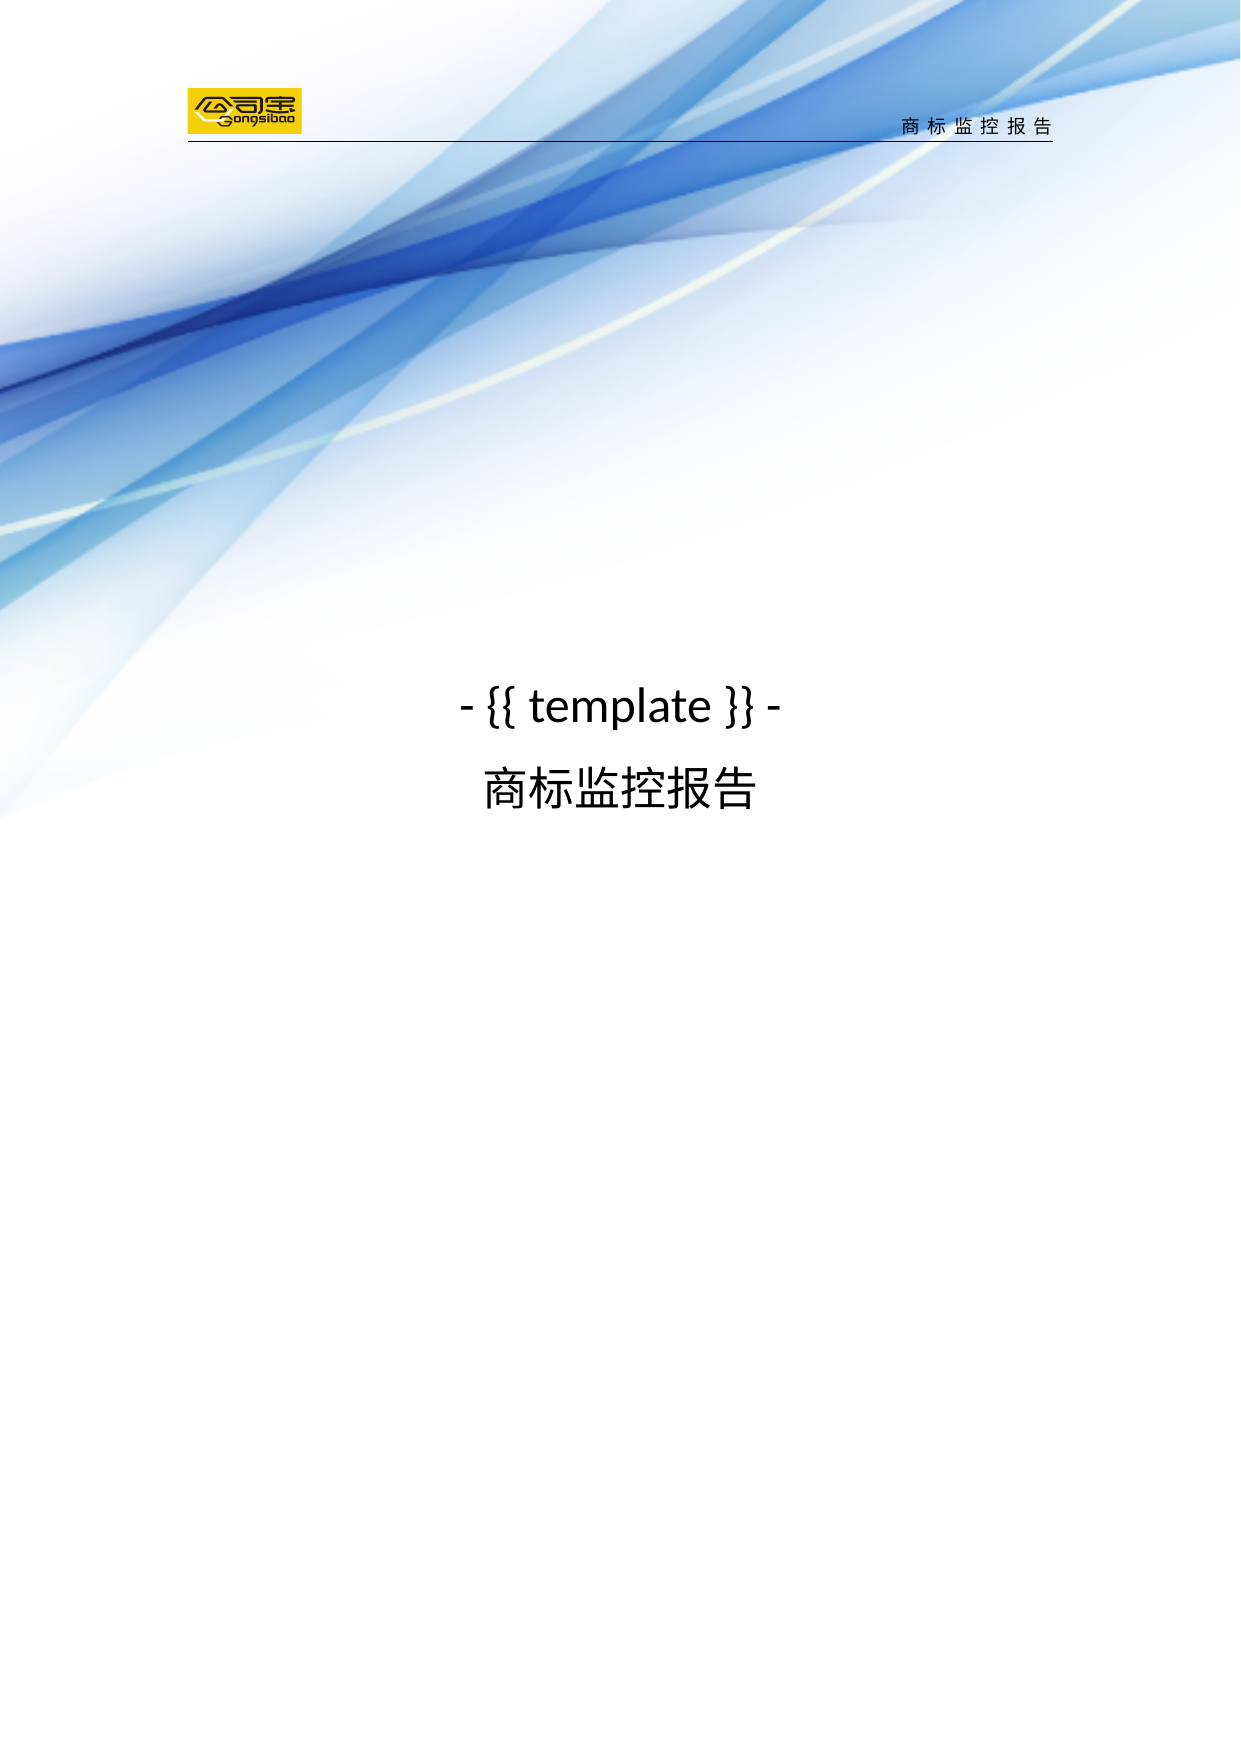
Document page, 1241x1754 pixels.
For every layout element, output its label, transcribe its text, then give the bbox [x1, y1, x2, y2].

picture [0, 0, 1241, 1754]
text 商标监控报告 [187, 737, 1053, 834]
text - {{ template }} - [187, 672, 1053, 737]
